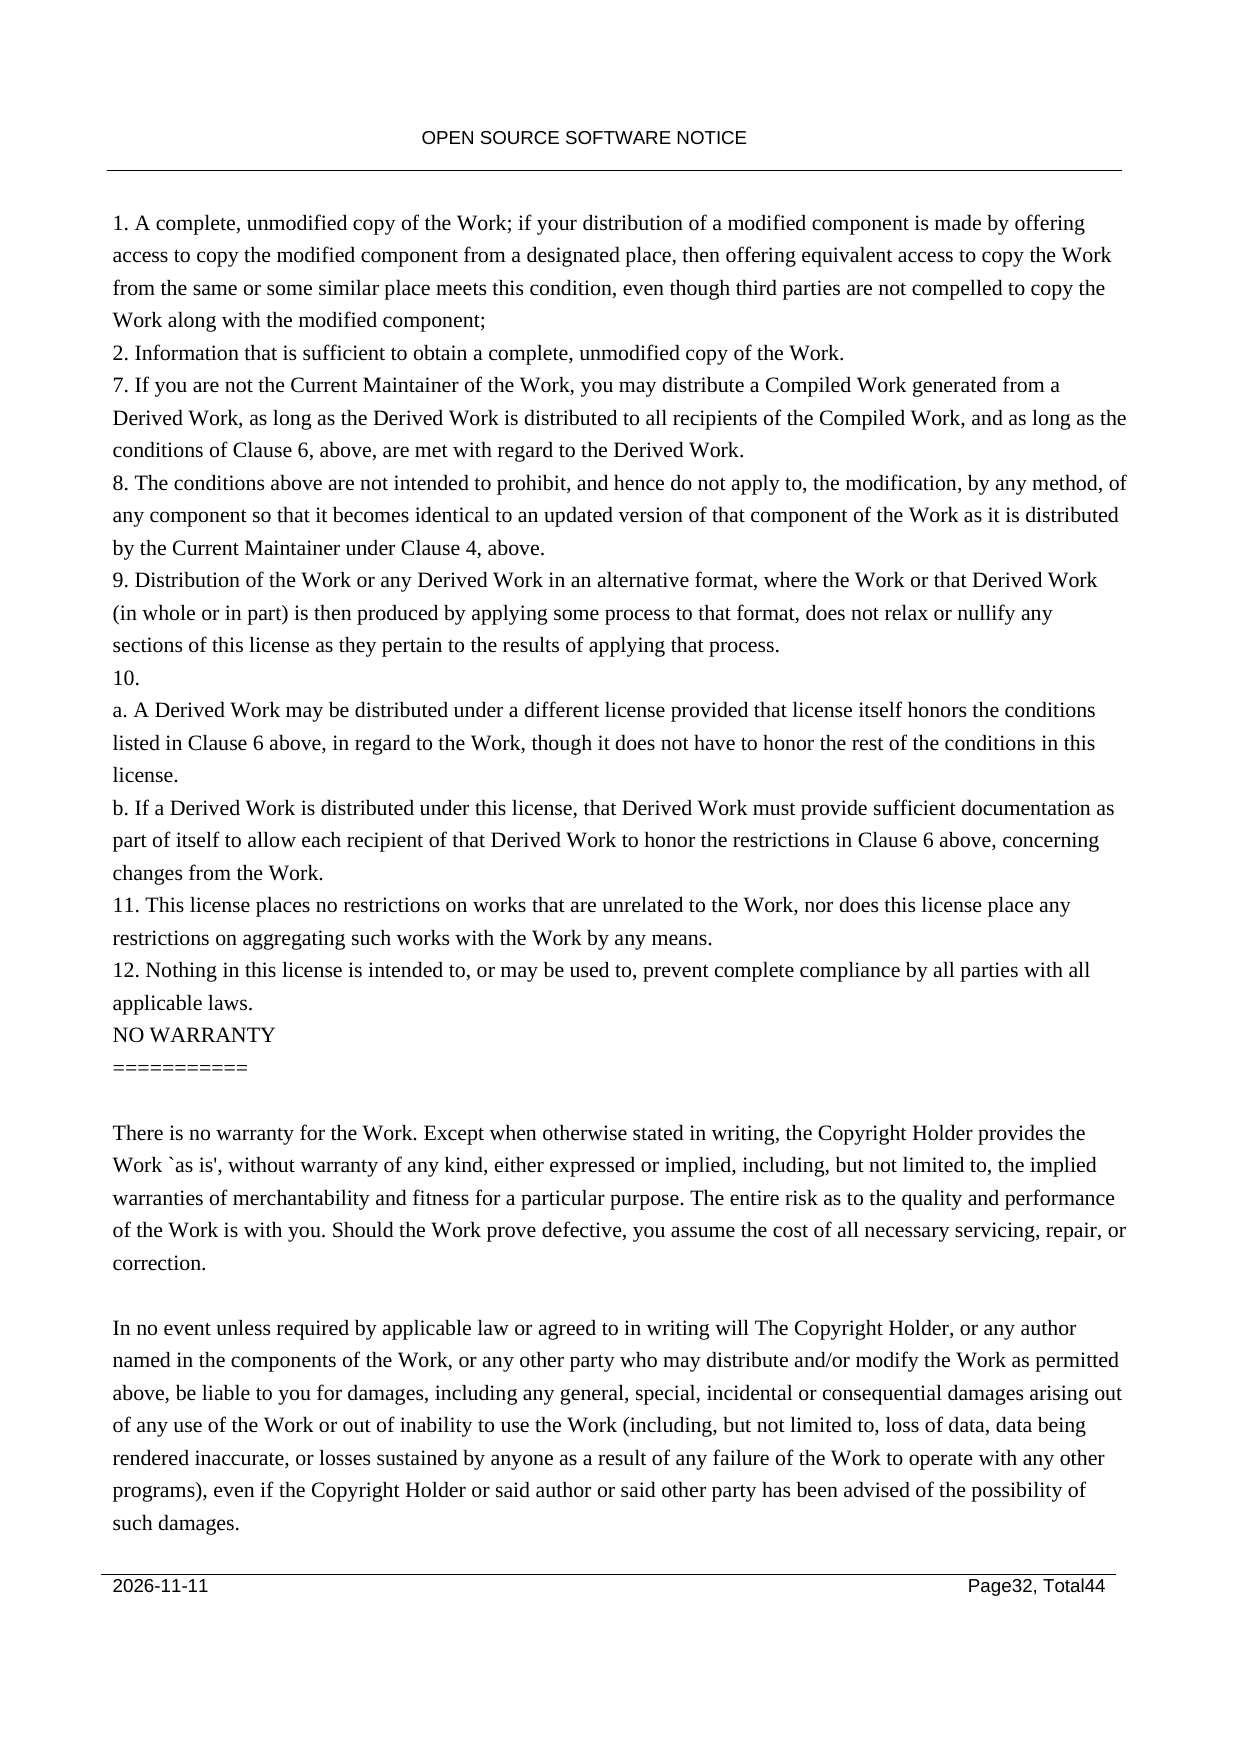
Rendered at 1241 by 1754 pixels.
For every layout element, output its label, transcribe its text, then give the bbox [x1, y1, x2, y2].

text 12. Nothing in this license is intended to, or may be used to, prevent complete compliance by all parties with all applicable laws. [112, 954, 1128, 1019]
text 8. The conditions above are not intended to prohibit, and hence do not apply to, the modification, by any method, of any component so that it becomes identical to an updated version of that component of the Work as it is distributed by the Current Maintainer under Clause 4, above. [112, 466, 1128, 564]
text 9. Distribution of the Work or any Derived Work in an alternative format, where the Work or that Derived Work (in whole or in part) is then produced by applying some process to that format, does not relax or nullify any sections of this license as they pertain to the results of applying that process. [112, 564, 1128, 661]
text b. If a Derived Work is distributed under this license, that Derived Work must provide sufficient documentation as part of itself to allow each recipient of that Derived Work to honor the restrictions in Clause 6 above, concerning changes from the Work. [112, 791, 1128, 889]
text In no event unless required by applicable law or agreed to in writing will The Copyright Holder, or any author named in the components of the Work, or any other party who may distribute and/or modify the Work as permitted above, be liable to you for damages, including any general, special, incidental or consequential damages arising out of any use of the Work or out of inability to use the Work (including, but not limited to, loss of data, data being rendered inaccurate, or losses sustained by anyone as a result of any failure of the Work to operate with any other programs), even if the Copyright Holder or said author or said other party has been advised of the possibility of such damages. [112, 1311, 1128, 1539]
text 11. This license places no restrictions on works that are unrelated to the Work, nor does this license place any restrictions on aggregating such works with the Work by any means. [112, 889, 1128, 954]
text =========== [112, 1051, 1128, 1084]
text 10. [112, 661, 1128, 694]
text 2. Information that is sufficient to obtain a complete, unmodified copy of the Work. [112, 336, 1128, 369]
text There is no warranty for the Work. Except when otherwise stated in writing, the Copyright Holder provides the Work `as is', without warranty of any kind, either expressed or implied, including, but not limited to, the implied warranties of merchantability and fitness for a particular purpose. The entire risk as to the quality and performance of the Work is with you. Should the Work prove defective, you assume the cost of all necessary servicing, repair, or correction. [112, 1116, 1128, 1279]
text 1. A complete, unmodified copy of the Work; if your distribution of a modified component is made by offering access to copy the modified component from a designated place, then offering equivalent access to copy the Work from the same or some similar place meets this condition, even though third parties are not compelled to copy the Work along with the modified component; [112, 206, 1128, 336]
text a. A Derived Work may be distributed under a different license provided that license itself honors the conditions listed in Clause 6 above, in regard to the Work, though it does not have to honor the rest of the conditions in this license. [112, 694, 1128, 791]
text NO WARRANTY [112, 1019, 1128, 1051]
text 7. If you are not the Current Maintainer of the Work, you may distribute a Compiled Work generated from a Derived Work, as long as the Derived Work is distributed to all recipients of the Compiled Work, and as long as the conditions of Clause 6, above, are met with regard to the Derived Work. [112, 369, 1128, 466]
